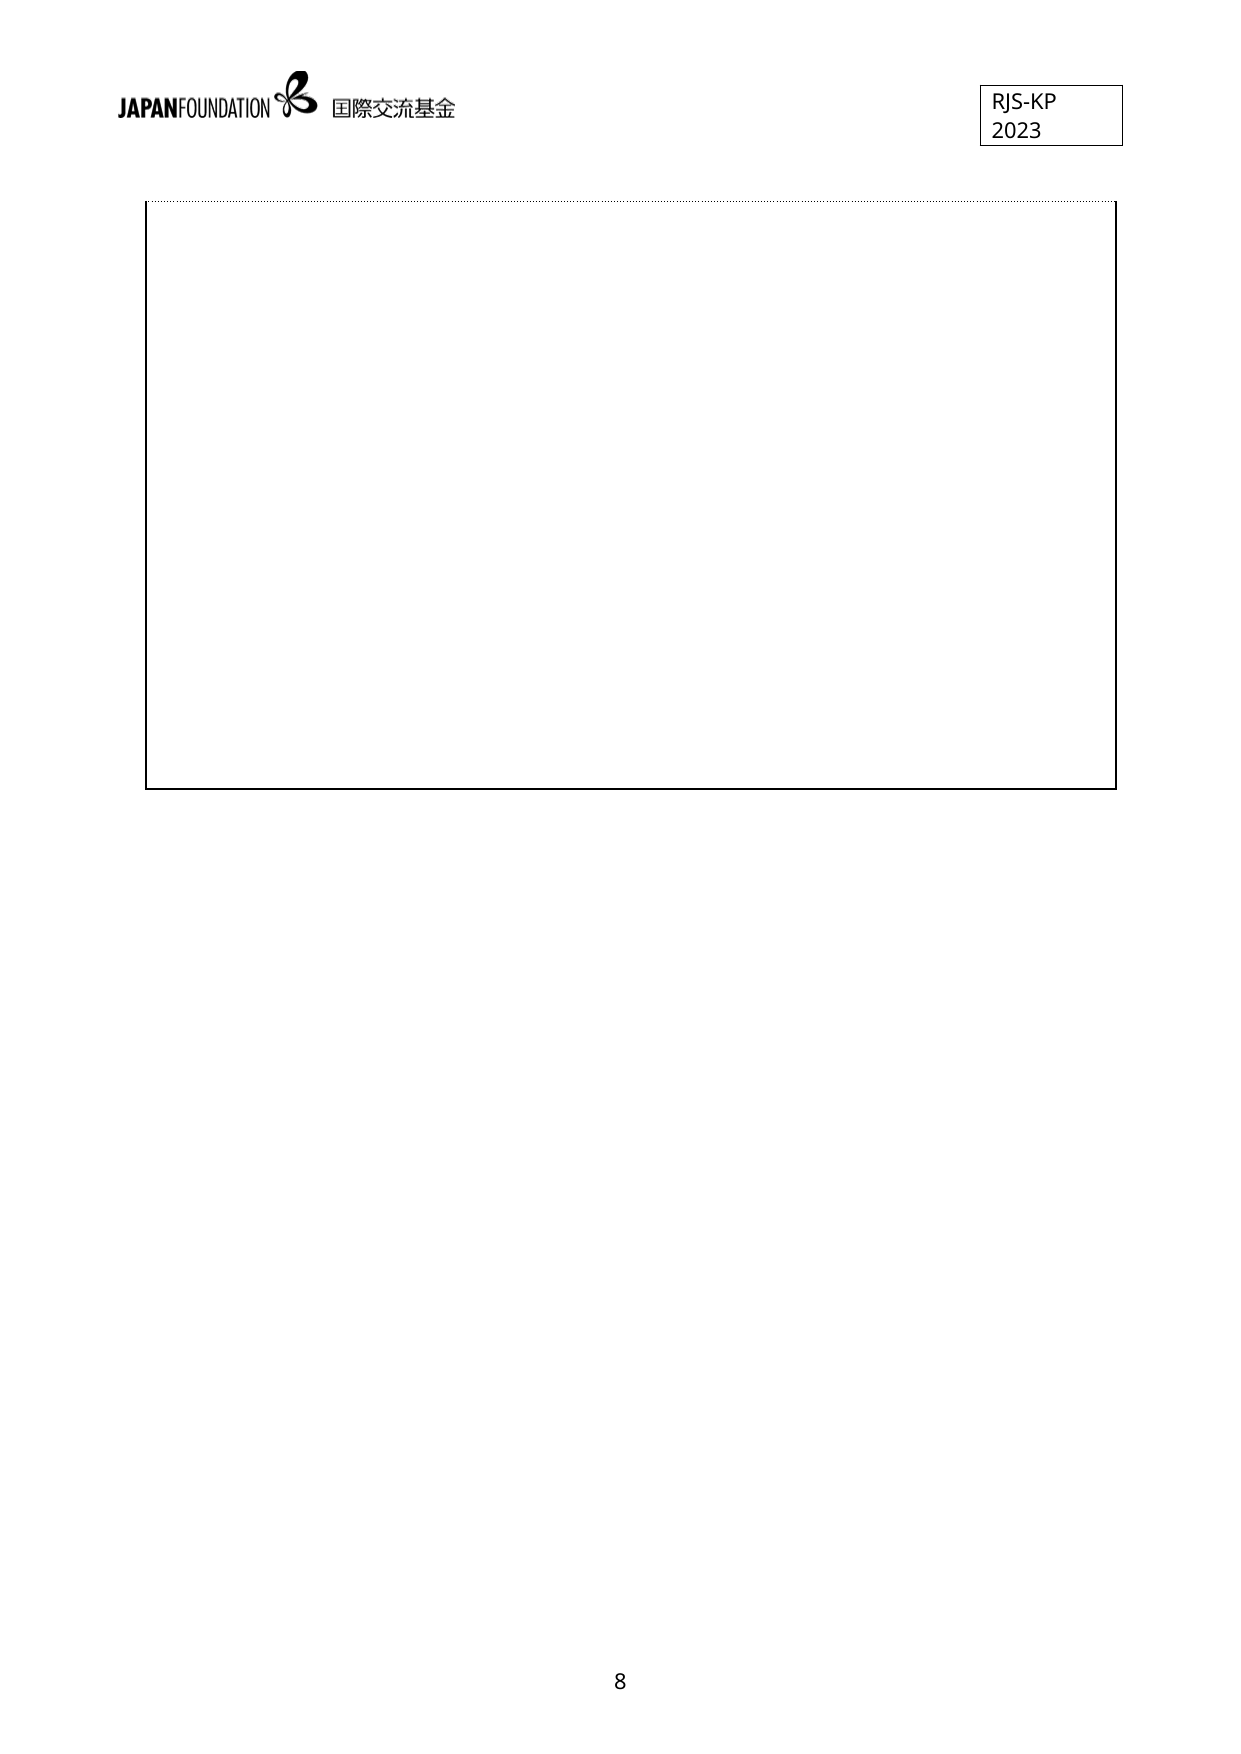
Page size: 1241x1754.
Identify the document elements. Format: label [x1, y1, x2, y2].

picture [118, 71, 455, 118]
table_cell [147, 201, 1115, 788]
